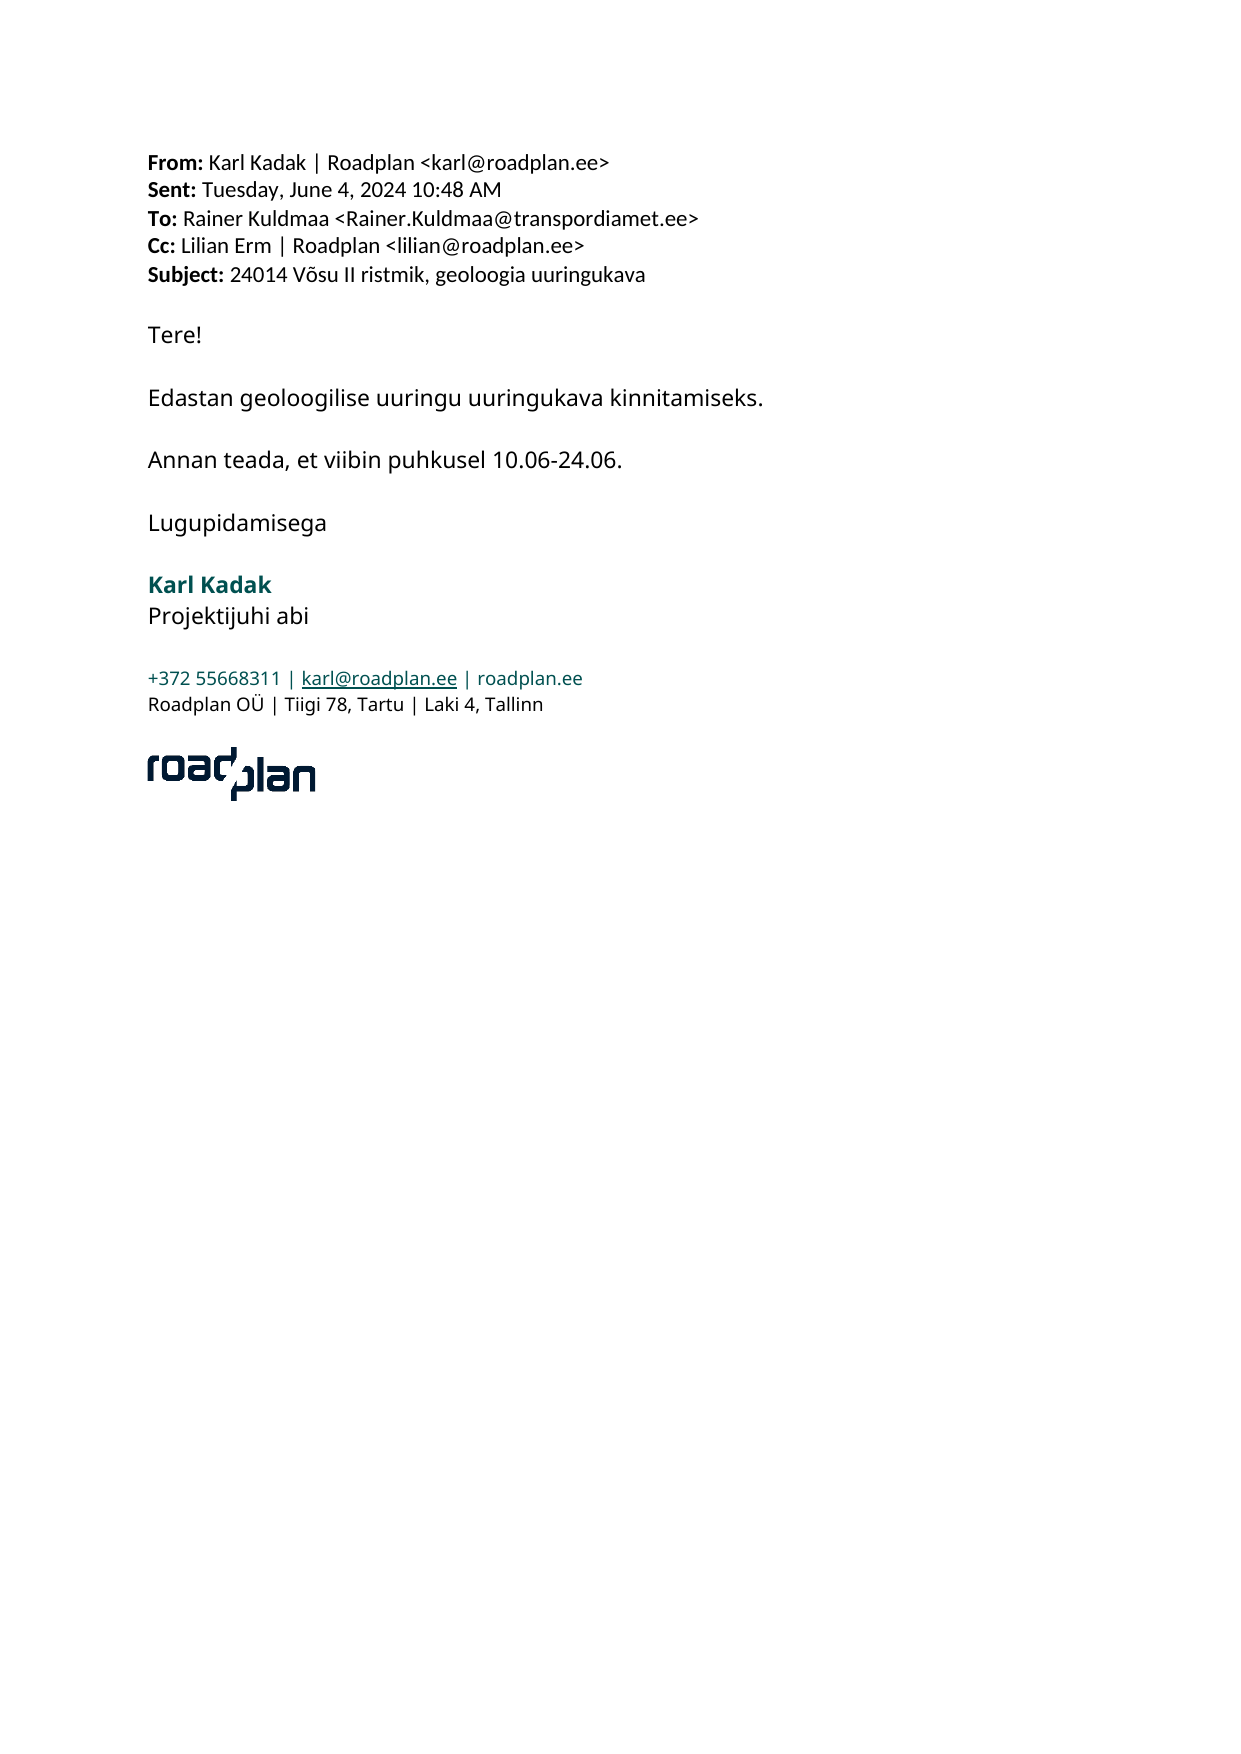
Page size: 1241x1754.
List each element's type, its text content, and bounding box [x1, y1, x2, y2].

text Annan teada, et viibin puhkusel 10.06-24.06. [148, 444, 1093, 475]
text Lugupidamisega [148, 506, 1093, 538]
text Karl Kadak Projektijuhi abi +372 55668311 | karl@roadplan.ee | roadplan.ee Roadplan OÜ | Tiigi 78, Tartu | Laki 4, Tallinn [148, 569, 1093, 717]
picture [147, 747, 316, 801]
text Tere! [148, 319, 1093, 350]
text From: Karl Kadak | Roadplan <karl@roadplan.ee> Sent: Tuesday, June 4, 2024 10:48 AM To: Rainer Kuldmaa <Rainer.Kuldmaa@transpordiamet.ee> Cc: Lilian Erm | Roadplan <lilian@roadplan.ee> Subject: 24014 Võsu II ristmik, geoloogia uuringukava [148, 148, 1093, 288]
text Edastan geoloogilise uuringu uuringukava kinnitamiseks. [148, 381, 1093, 413]
